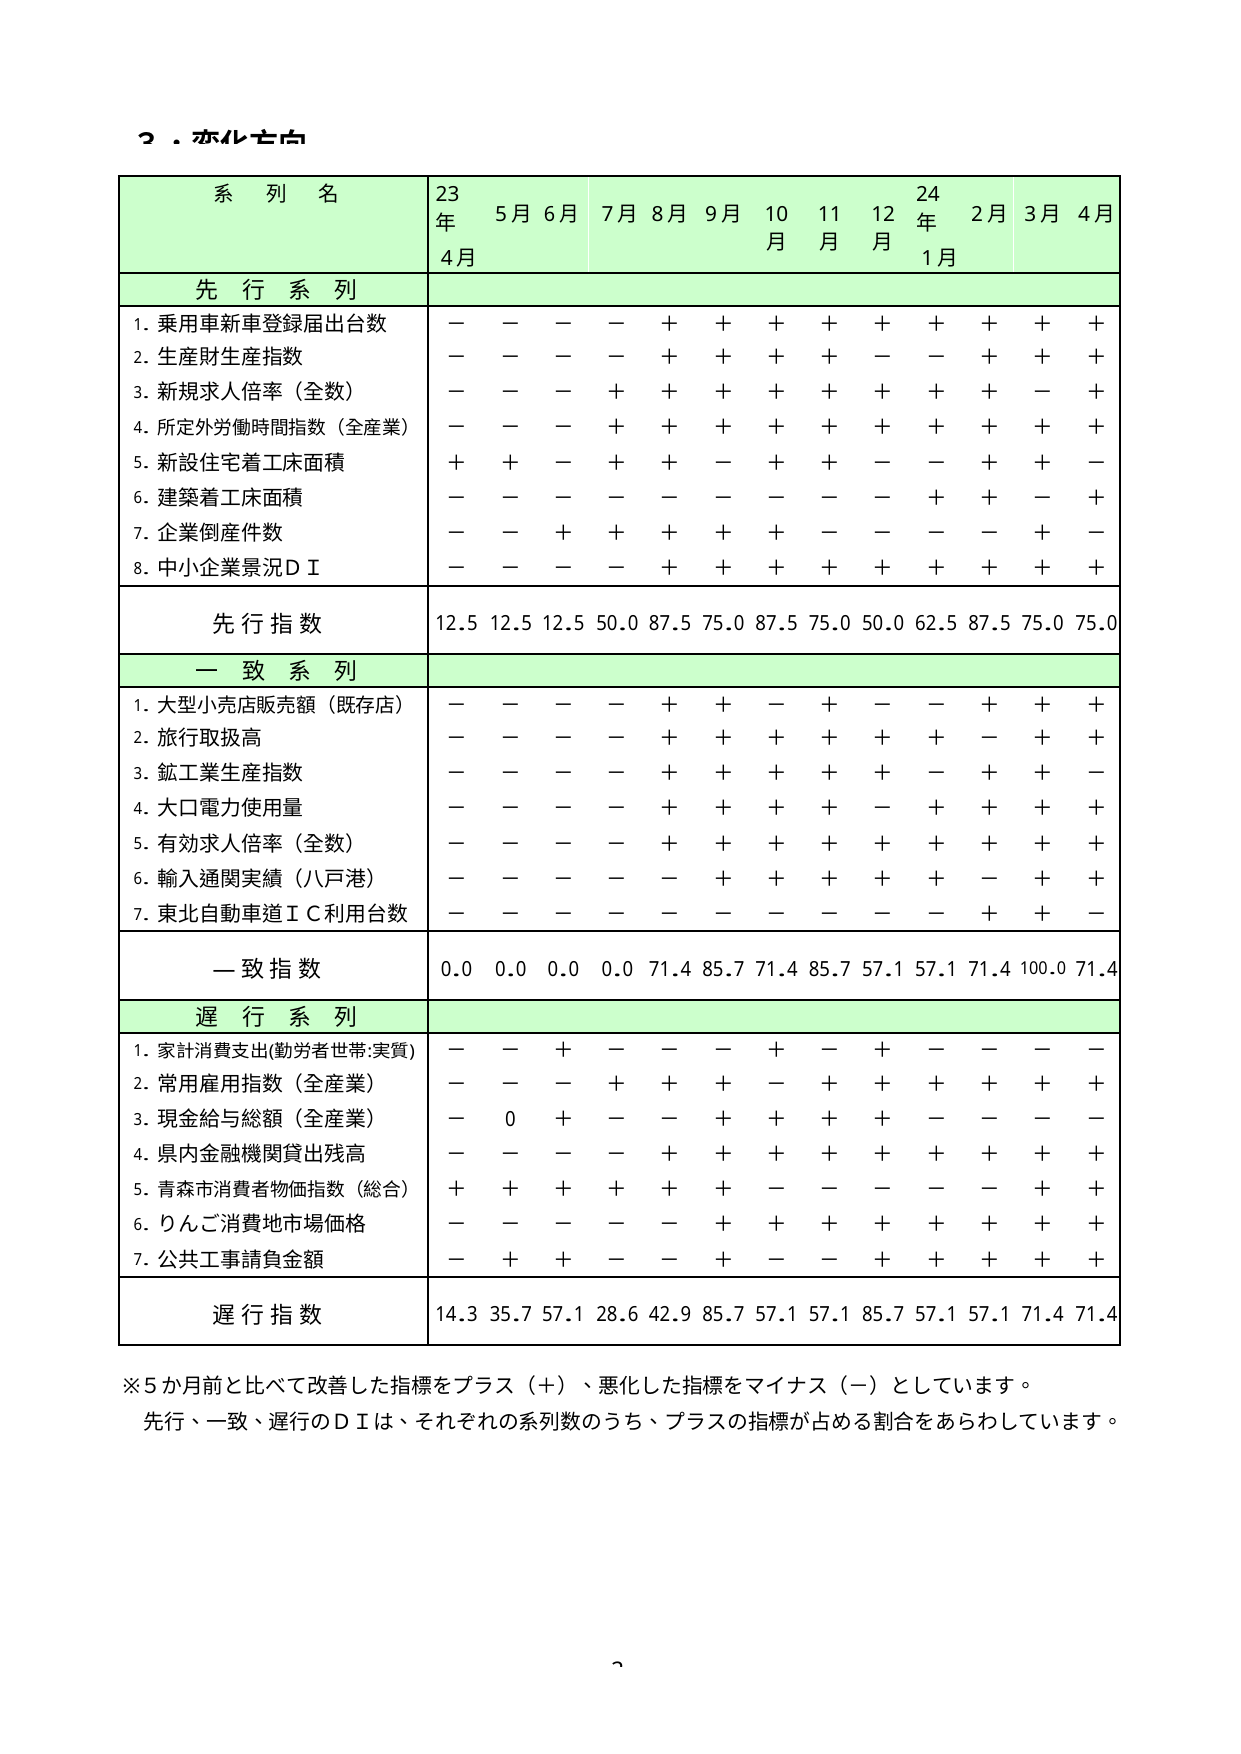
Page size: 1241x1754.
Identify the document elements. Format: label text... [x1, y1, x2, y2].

table_cell ＋ [908, 826, 961, 861]
table_header 9月 [695, 177, 748, 272]
table_cell ＋ [1069, 339, 1119, 374]
table_cell 1. [120, 1034, 152, 1066]
table_cell ＋ [1069, 480, 1119, 515]
table_cell － [908, 339, 961, 374]
table_cell ＋ [1014, 861, 1069, 896]
table_cell ＋ [855, 375, 908, 410]
table_cell 28.6 [589, 1278, 642, 1344]
table_header 系 [120, 177, 236, 272]
table_cell ＋ [642, 688, 695, 720]
table_cell － [429, 1101, 482, 1136]
table_cell － [429, 1066, 482, 1101]
table_cell － [855, 688, 908, 720]
table_cell ＋ [748, 307, 801, 339]
table_cell ＋ [748, 826, 801, 861]
table_cell 57.1 [801, 1278, 855, 1344]
table_cell － [642, 861, 695, 896]
table_cell － [429, 720, 482, 755]
table_cell － [1014, 1101, 1069, 1136]
table_cell 常用雇用指数（全産業） [152, 1066, 427, 1101]
table_cell － [429, 791, 482, 826]
table_cell － [589, 551, 642, 584]
table_cell － [429, 375, 482, 410]
table_cell － [695, 896, 748, 930]
table_cell ＋ [961, 1136, 1013, 1172]
table_cell ＋ [801, 307, 855, 339]
table_cell － [535, 826, 588, 861]
table_cell ＋ [1014, 826, 1069, 861]
table_cell － [429, 307, 482, 339]
table_cell [429, 274, 1119, 305]
table_cell ＋ [642, 791, 695, 826]
table_cell 75.0 [1014, 587, 1069, 653]
table_cell 7. [120, 1242, 152, 1276]
table_cell 新規求人倍率（全数） [152, 375, 427, 410]
table_cell ＋ [855, 1242, 908, 1276]
table_cell 57.1 [748, 1278, 801, 1344]
table_cell 県内金融機関貸出残高 [152, 1136, 427, 1172]
table_cell ＋ [748, 445, 801, 480]
table_cell ＋ [801, 375, 855, 410]
table_cell ＋ [535, 1034, 588, 1066]
table_cell 5. [120, 826, 152, 861]
table_cell — 致 指 数 [120, 932, 427, 998]
table_cell － [535, 445, 588, 480]
table_cell － [908, 1101, 961, 1136]
table_cell ＋ [748, 1207, 801, 1242]
table_cell ＋ [1014, 445, 1069, 480]
table_cell － [535, 339, 588, 374]
table_cell － [482, 375, 535, 410]
table_cell ＋ [695, 1136, 748, 1172]
table_cell － [695, 480, 748, 515]
table_cell 列 [313, 655, 427, 686]
table_cell 5. [120, 445, 152, 480]
table_cell － [961, 1172, 1013, 1207]
table_cell ＋ [1014, 896, 1069, 930]
table_cell ＋ [1069, 375, 1119, 410]
table_cell 57.1 [961, 1278, 1013, 1344]
table_header 6月 [535, 177, 588, 272]
table_cell 家計消費支出(勤労者世帯:実質) [152, 1034, 427, 1066]
table_cell － [695, 1034, 748, 1066]
table_cell ＋ [1014, 1207, 1069, 1242]
table_cell りんご消費地市場価格 [152, 1207, 427, 1242]
table_cell － [482, 480, 535, 515]
table_cell ＋ [695, 515, 748, 551]
table_cell ＋ [1014, 307, 1069, 339]
table_cell 7. [120, 896, 152, 930]
table_cell [120, 1001, 152, 1032]
table_cell 75.0 [1069, 587, 1119, 653]
table_cell 87.5 [961, 587, 1013, 653]
table_cell ＋ [695, 861, 748, 896]
table_cell － [429, 826, 482, 861]
table_cell － [429, 1136, 482, 1172]
table_cell － [748, 1242, 801, 1276]
table_cell 57.1 [855, 932, 908, 998]
table_cell ＋ [855, 1034, 908, 1066]
table_cell － [748, 688, 801, 720]
table_cell 致 [236, 655, 263, 686]
table_cell － [801, 1034, 855, 1066]
table_cell － [1069, 445, 1119, 480]
table_cell － [535, 791, 588, 826]
table_cell － [801, 480, 855, 515]
table_cell ＋ [695, 720, 748, 755]
table_cell 4. [120, 791, 152, 826]
table_cell ＋ [695, 1242, 748, 1276]
table_cell － [961, 720, 1013, 755]
table_cell 先 行 指 数 [120, 587, 427, 653]
table_cell － [482, 1034, 535, 1066]
table_cell ＋ [855, 1207, 908, 1242]
table_cell ＋ [855, 826, 908, 861]
table_cell － [961, 1101, 1013, 1136]
table_cell ＋ [695, 826, 748, 861]
table_cell ＋ [642, 307, 695, 339]
table_cell － [482, 339, 535, 374]
table_cell ＋ [642, 826, 695, 861]
text ※５か月前と比べて改善した指標をプラス（＋）、悪化した指標をマイナス（－）としています。 [123, 1371, 1159, 1399]
table_cell 0.0 [482, 932, 535, 998]
table_cell ＋ [695, 1207, 748, 1242]
table_cell ＋ [908, 1136, 961, 1172]
table_cell ＋ [1014, 515, 1069, 551]
table_cell ＋ [908, 551, 961, 584]
table_cell 有効求人倍率（全数） [152, 826, 427, 861]
table_cell 現金給与総額（全産業） [152, 1101, 427, 1136]
table_cell ＋ [1069, 720, 1119, 755]
table_cell 0 [482, 1101, 535, 1136]
table_cell － [535, 896, 588, 930]
table_cell ＋ [1014, 1242, 1069, 1276]
table_cell － [535, 1066, 588, 1101]
table_cell － [535, 861, 588, 896]
table_cell ＋ [801, 861, 855, 896]
table_cell － [642, 480, 695, 515]
table_cell ＋ [855, 551, 908, 584]
table_cell 旅行取扱高 [152, 720, 427, 755]
table_cell 2. [120, 1066, 152, 1101]
table_cell ＋ [642, 339, 695, 374]
table_cell － [908, 896, 961, 930]
table_cell － [961, 1034, 1013, 1066]
table_cell 75.0 [801, 587, 855, 653]
table_cell ＋ [961, 375, 1013, 410]
table_cell ＋ [695, 791, 748, 826]
table_cell － [589, 307, 642, 339]
table_cell ＋ [961, 307, 1013, 339]
text 先行、一致、遅行のＤＩは、それぞれの系列数のうち、プラスの指標が占める割合をあらわしています。 [144, 1407, 1159, 1435]
table_cell － [589, 1242, 642, 1276]
table_header 4月 [1069, 177, 1119, 272]
table_cell ＋ [908, 480, 961, 515]
table_cell － [535, 755, 588, 791]
table_cell － [482, 896, 535, 930]
table_cell 75.0 [695, 587, 748, 653]
table_cell － [855, 1172, 908, 1207]
table_cell ＋ [642, 410, 695, 445]
table_cell － [535, 410, 588, 445]
table_cell － [535, 1136, 588, 1172]
table_cell ＋ [908, 720, 961, 755]
table_header 名 [313, 177, 427, 272]
table_cell 42.9 [642, 1278, 695, 1344]
table_cell 中小企業景況ＤＩ [152, 551, 427, 584]
table_cell － [535, 480, 588, 515]
table_cell ＋ [1014, 410, 1069, 445]
table_cell － [855, 896, 908, 930]
table_cell － [429, 1242, 482, 1276]
table_cell － [908, 445, 961, 480]
table_cell － [801, 896, 855, 930]
table_cell － [801, 1242, 855, 1276]
table_cell － [482, 307, 535, 339]
table_header 3月 [1014, 177, 1069, 272]
table_cell 乗用車新車登録届出台数 [152, 307, 427, 339]
table_cell － [642, 1207, 695, 1242]
table_cell ＋ [1069, 1066, 1119, 1101]
table_cell － [961, 515, 1013, 551]
table_cell [429, 655, 1119, 686]
table_cell － [908, 755, 961, 791]
table_cell ＋ [1014, 755, 1069, 791]
table_cell ＋ [482, 1242, 535, 1276]
table_cell － [482, 515, 535, 551]
table_cell 85.7 [855, 1278, 908, 1344]
table_cell － [429, 480, 482, 515]
table_cell ＋ [1069, 1172, 1119, 1207]
table_cell － [535, 307, 588, 339]
table_header 10月 [748, 177, 801, 272]
table_cell 遅 行 指 数 [120, 1278, 427, 1344]
table_cell 2. [120, 720, 152, 755]
table_cell ＋ [801, 720, 855, 755]
table_cell ＋ [748, 755, 801, 791]
table_cell － [1014, 375, 1069, 410]
table_cell ＋ [961, 445, 1013, 480]
table_cell 71.4 [961, 932, 1013, 998]
table_cell ＋ [961, 410, 1013, 445]
table_cell ＋ [589, 1066, 642, 1101]
table_cell ＋ [908, 1242, 961, 1276]
table_cell － [429, 755, 482, 791]
table_cell 生産財生産指数 [152, 339, 427, 374]
table_cell － [642, 896, 695, 930]
table_header 23年 4月 [429, 177, 482, 272]
table_cell － [748, 1172, 801, 1207]
table_cell ＋ [748, 551, 801, 584]
table_cell ＋ [482, 1172, 535, 1207]
table_cell ＋ [535, 1242, 588, 1276]
table_cell － [642, 1101, 695, 1136]
table_cell 系 [263, 1001, 313, 1032]
table_cell 57.1 [908, 932, 961, 998]
table_cell ＋ [748, 339, 801, 374]
table_cell ＋ [642, 1172, 695, 1207]
table_cell 大口電力使用量 [152, 791, 427, 826]
table_cell 87.5 [748, 587, 801, 653]
table_cell － [429, 410, 482, 445]
table_header 2月 [961, 177, 1013, 272]
table_cell 所定外労働時間指数（全産業） [152, 410, 427, 445]
table_cell 3. [120, 1101, 152, 1136]
table_cell ＋ [961, 1066, 1013, 1101]
table_cell ＋ [801, 688, 855, 720]
table_cell 57.1 [535, 1278, 588, 1344]
table_cell 71.4 [1069, 932, 1119, 998]
table_cell 系 [263, 655, 313, 686]
table_cell ＋ [748, 1034, 801, 1066]
table_cell 87.5 [642, 587, 695, 653]
table_cell ＋ [642, 755, 695, 791]
table_cell 8. [120, 551, 152, 584]
table_cell ＋ [961, 896, 1013, 930]
table_cell ＋ [961, 826, 1013, 861]
table_cell － [1069, 896, 1119, 930]
table_cell 71.4 [1069, 1278, 1119, 1344]
table_cell ＋ [748, 375, 801, 410]
table_cell ＋ [801, 1101, 855, 1136]
table_cell ＋ [642, 551, 695, 584]
table_cell ＋ [642, 445, 695, 480]
table_cell ＋ [1069, 551, 1119, 584]
table_cell 14.3 [429, 1278, 482, 1344]
table_cell 列 [313, 1001, 427, 1032]
table_header 12月 [855, 177, 908, 272]
table_cell ＋ [1014, 720, 1069, 755]
table_cell － [855, 515, 908, 551]
table_cell － [429, 515, 482, 551]
table_cell － [482, 791, 535, 826]
table_cell － [748, 896, 801, 930]
table_cell ＋ [695, 410, 748, 445]
table_cell ＋ [748, 1136, 801, 1172]
table_cell ＋ [961, 1242, 1013, 1276]
table_cell ＋ [1014, 551, 1069, 584]
table_cell ＋ [1069, 410, 1119, 445]
table_cell ＋ [642, 1136, 695, 1172]
table_cell 東北自動車道ＩＣ利用台数 [152, 896, 427, 930]
table_cell 6. [120, 861, 152, 896]
table_cell 85.7 [695, 932, 748, 998]
table_cell ＋ [908, 1066, 961, 1101]
table_cell ＋ [642, 720, 695, 755]
table_cell ＋ [642, 1066, 695, 1101]
table_cell 50.0 [855, 587, 908, 653]
table_cell － [429, 688, 482, 720]
table_cell ＋ [961, 480, 1013, 515]
table_cell ＋ [695, 339, 748, 374]
table_cell 企業倒産件数 [152, 515, 427, 551]
table_header [285, 177, 313, 272]
table_cell 12.5 [482, 587, 535, 653]
table_cell ＋ [801, 755, 855, 791]
table_header 5月 [482, 177, 535, 272]
table_cell － [589, 688, 642, 720]
table_cell ＋ [908, 1207, 961, 1242]
table_cell ＋ [801, 1207, 855, 1242]
table_cell 1. [120, 307, 152, 339]
table_cell － [961, 861, 1013, 896]
table_cell 行 [236, 1001, 263, 1032]
table_cell ＋ [748, 791, 801, 826]
table_cell ＋ [801, 410, 855, 445]
table_cell ＋ [855, 1101, 908, 1136]
table_cell ＋ [695, 688, 748, 720]
table_cell 3. [120, 375, 152, 410]
table_cell ＋ [642, 515, 695, 551]
table_cell ＋ [1069, 1242, 1119, 1276]
table_cell 12.5 [535, 587, 588, 653]
table_cell － [642, 1242, 695, 1276]
table_cell － [482, 688, 535, 720]
table_cell ＋ [801, 1066, 855, 1101]
table_cell 0.0 [589, 932, 642, 998]
table_cell ＋ [855, 755, 908, 791]
table_cell ＋ [589, 445, 642, 480]
table_cell － [589, 755, 642, 791]
table_cell ＋ [961, 551, 1013, 584]
table_cell ＋ [801, 791, 855, 826]
table_cell 先 [120, 274, 236, 305]
table_cell ＋ [748, 410, 801, 445]
table_cell 12.5 [429, 587, 482, 653]
table_cell ＋ [855, 1136, 908, 1172]
table_header 列 [263, 177, 285, 272]
table_cell 系 [263, 274, 313, 305]
table_cell 4. [120, 410, 152, 445]
table_cell － [589, 480, 642, 515]
table_cell － [855, 791, 908, 826]
table_cell ＋ [961, 1207, 1013, 1242]
table_cell － [535, 551, 588, 584]
table_cell ＋ [589, 375, 642, 410]
table_cell ＋ [429, 445, 482, 480]
table_cell 7. [120, 515, 152, 551]
table_cell 遅 [152, 1001, 236, 1032]
table_cell ＋ [1014, 688, 1069, 720]
table_cell － [535, 1207, 588, 1242]
table_cell － [589, 1101, 642, 1136]
table_cell ＋ [855, 861, 908, 896]
table_cell ＋ [748, 720, 801, 755]
table_cell － [482, 826, 535, 861]
table_cell － [589, 1136, 642, 1172]
table_cell ＋ [801, 445, 855, 480]
table_cell ＋ [695, 375, 748, 410]
table_cell － [535, 720, 588, 755]
table_cell ＋ [482, 445, 535, 480]
table_cell 4. [120, 1136, 152, 1172]
table_cell ＋ [695, 1066, 748, 1101]
table_cell － [908, 1034, 961, 1066]
table_cell － [429, 896, 482, 930]
table_cell 0.0 [535, 932, 588, 998]
table_cell ＋ [961, 688, 1013, 720]
table_cell 鉱工業生産指数 [152, 755, 427, 791]
table_cell － [855, 445, 908, 480]
table_cell － [482, 720, 535, 755]
table_cell ＋ [1069, 826, 1119, 861]
table_cell － [695, 445, 748, 480]
table_cell － [535, 375, 588, 410]
table_cell 1. [120, 688, 152, 720]
table_cell － [589, 339, 642, 374]
table_cell － [908, 688, 961, 720]
table_cell － [429, 861, 482, 896]
table_cell ＋ [748, 515, 801, 551]
table_cell ＋ [1069, 791, 1119, 826]
table_cell ＋ [695, 755, 748, 791]
table_cell － [1069, 1101, 1119, 1136]
table_cell － [1069, 755, 1119, 791]
table_cell 一 [152, 655, 236, 686]
table_cell 3. [120, 755, 152, 791]
table_cell － [482, 861, 535, 896]
table_cell ＋ [801, 339, 855, 374]
table_cell [120, 655, 152, 686]
table_cell － [482, 1066, 535, 1101]
table_cell － [589, 1207, 642, 1242]
table_cell 85.7 [801, 932, 855, 998]
table_cell － [482, 410, 535, 445]
table_cell － [589, 896, 642, 930]
table_cell 建築着工床面積 [152, 480, 427, 515]
table_cell ＋ [748, 861, 801, 896]
table_cell － [482, 1207, 535, 1242]
table_cell 50.0 [589, 587, 642, 653]
table_cell － [482, 551, 535, 584]
table_cell － [429, 1207, 482, 1242]
table_header 24年 1月 [908, 177, 961, 272]
table_cell ＋ [855, 720, 908, 755]
table_cell － [482, 755, 535, 791]
table_header 7月 [589, 177, 642, 272]
table_cell ＋ [908, 410, 961, 445]
table_cell － [589, 826, 642, 861]
table_cell ＋ [908, 307, 961, 339]
table_cell 2. [120, 339, 152, 374]
table_cell ＋ [589, 410, 642, 445]
table_cell － [748, 480, 801, 515]
table_cell ＋ [695, 551, 748, 584]
table_cell － [748, 1066, 801, 1101]
table_cell ＋ [1014, 1172, 1069, 1207]
table_cell － [855, 339, 908, 374]
table_cell ＋ [1069, 688, 1119, 720]
table_cell ＋ [429, 1172, 482, 1207]
table_cell ＋ [1069, 307, 1119, 339]
table_cell ＋ [908, 861, 961, 896]
table_cell 6. [120, 480, 152, 515]
table_cell ＋ [908, 375, 961, 410]
table_cell 公共工事請負金額 [152, 1242, 427, 1276]
table_cell ＋ [695, 1172, 748, 1207]
table_cell － [589, 861, 642, 896]
table_cell 新設住宅着工床面積 [152, 445, 427, 480]
table_cell ＋ [1014, 1136, 1069, 1172]
table_cell ＋ [535, 1172, 588, 1207]
table_cell ＋ [1014, 791, 1069, 826]
table_cell ＋ [589, 515, 642, 551]
table_cell 71.4 [748, 932, 801, 998]
table_cell ＋ [801, 826, 855, 861]
table_cell ＋ [801, 1136, 855, 1172]
table_cell ＋ [642, 375, 695, 410]
table_cell － [908, 515, 961, 551]
table_cell － [801, 515, 855, 551]
table_cell 85.7 [695, 1278, 748, 1344]
table_cell ＋ [855, 1066, 908, 1101]
table_cell 行 [236, 274, 263, 305]
table_cell － [801, 1172, 855, 1207]
table_cell － [642, 1034, 695, 1066]
table_cell ＋ [1069, 1207, 1119, 1242]
table_cell － [1014, 1034, 1069, 1066]
table_cell 100.0 [1014, 932, 1069, 998]
table_cell ＋ [1014, 339, 1069, 374]
table_cell － [482, 1136, 535, 1172]
table_cell ＋ [589, 1172, 642, 1207]
table_cell － [535, 688, 588, 720]
table_cell － [855, 480, 908, 515]
table_cell － [589, 1034, 642, 1066]
table_cell － [589, 791, 642, 826]
table_cell ＋ [961, 755, 1013, 791]
table_cell ＋ [535, 1101, 588, 1136]
table_cell ＋ [855, 307, 908, 339]
table_cell ＋ [695, 307, 748, 339]
table_cell － [908, 1172, 961, 1207]
table_cell ＋ [801, 551, 855, 584]
table_cell － [429, 339, 482, 374]
table_cell － [429, 1034, 482, 1066]
table_cell 青森市消費者物価指数（総合） [152, 1172, 427, 1207]
table_cell 71.4 [1014, 1278, 1069, 1344]
table_cell 57.1 [908, 1278, 961, 1344]
table_cell 71.4 [642, 932, 695, 998]
table_cell － [1069, 1034, 1119, 1066]
table_header [236, 177, 263, 272]
table_cell ＋ [855, 410, 908, 445]
table_cell 6. [120, 1207, 152, 1242]
table_cell ＋ [748, 1101, 801, 1136]
table_cell 5. [120, 1172, 152, 1207]
table_cell ＋ [1069, 861, 1119, 896]
table_cell － [1069, 515, 1119, 551]
table_cell 列 [313, 274, 427, 305]
table_header 11月 [801, 177, 855, 272]
table_cell 輸入通関実績（八戸港） [152, 861, 427, 896]
table_cell － [1014, 480, 1069, 515]
table_cell ＋ [961, 791, 1013, 826]
table_cell 大型小売店販売額（既存店） [152, 688, 427, 720]
table_cell ＋ [961, 339, 1013, 374]
table_cell ＋ [535, 515, 588, 551]
table_cell 0.0 [429, 932, 482, 998]
table_cell ＋ [1014, 1066, 1069, 1101]
table_cell [429, 1001, 1119, 1032]
table_cell － [589, 720, 642, 755]
table_header 8月 [642, 177, 695, 272]
table_cell 35.7 [482, 1278, 535, 1344]
table_cell ＋ [1069, 1136, 1119, 1172]
table_cell ＋ [695, 1101, 748, 1136]
table_cell ＋ [908, 791, 961, 826]
table_cell 62.5 [908, 587, 961, 653]
table_cell － [429, 551, 482, 584]
